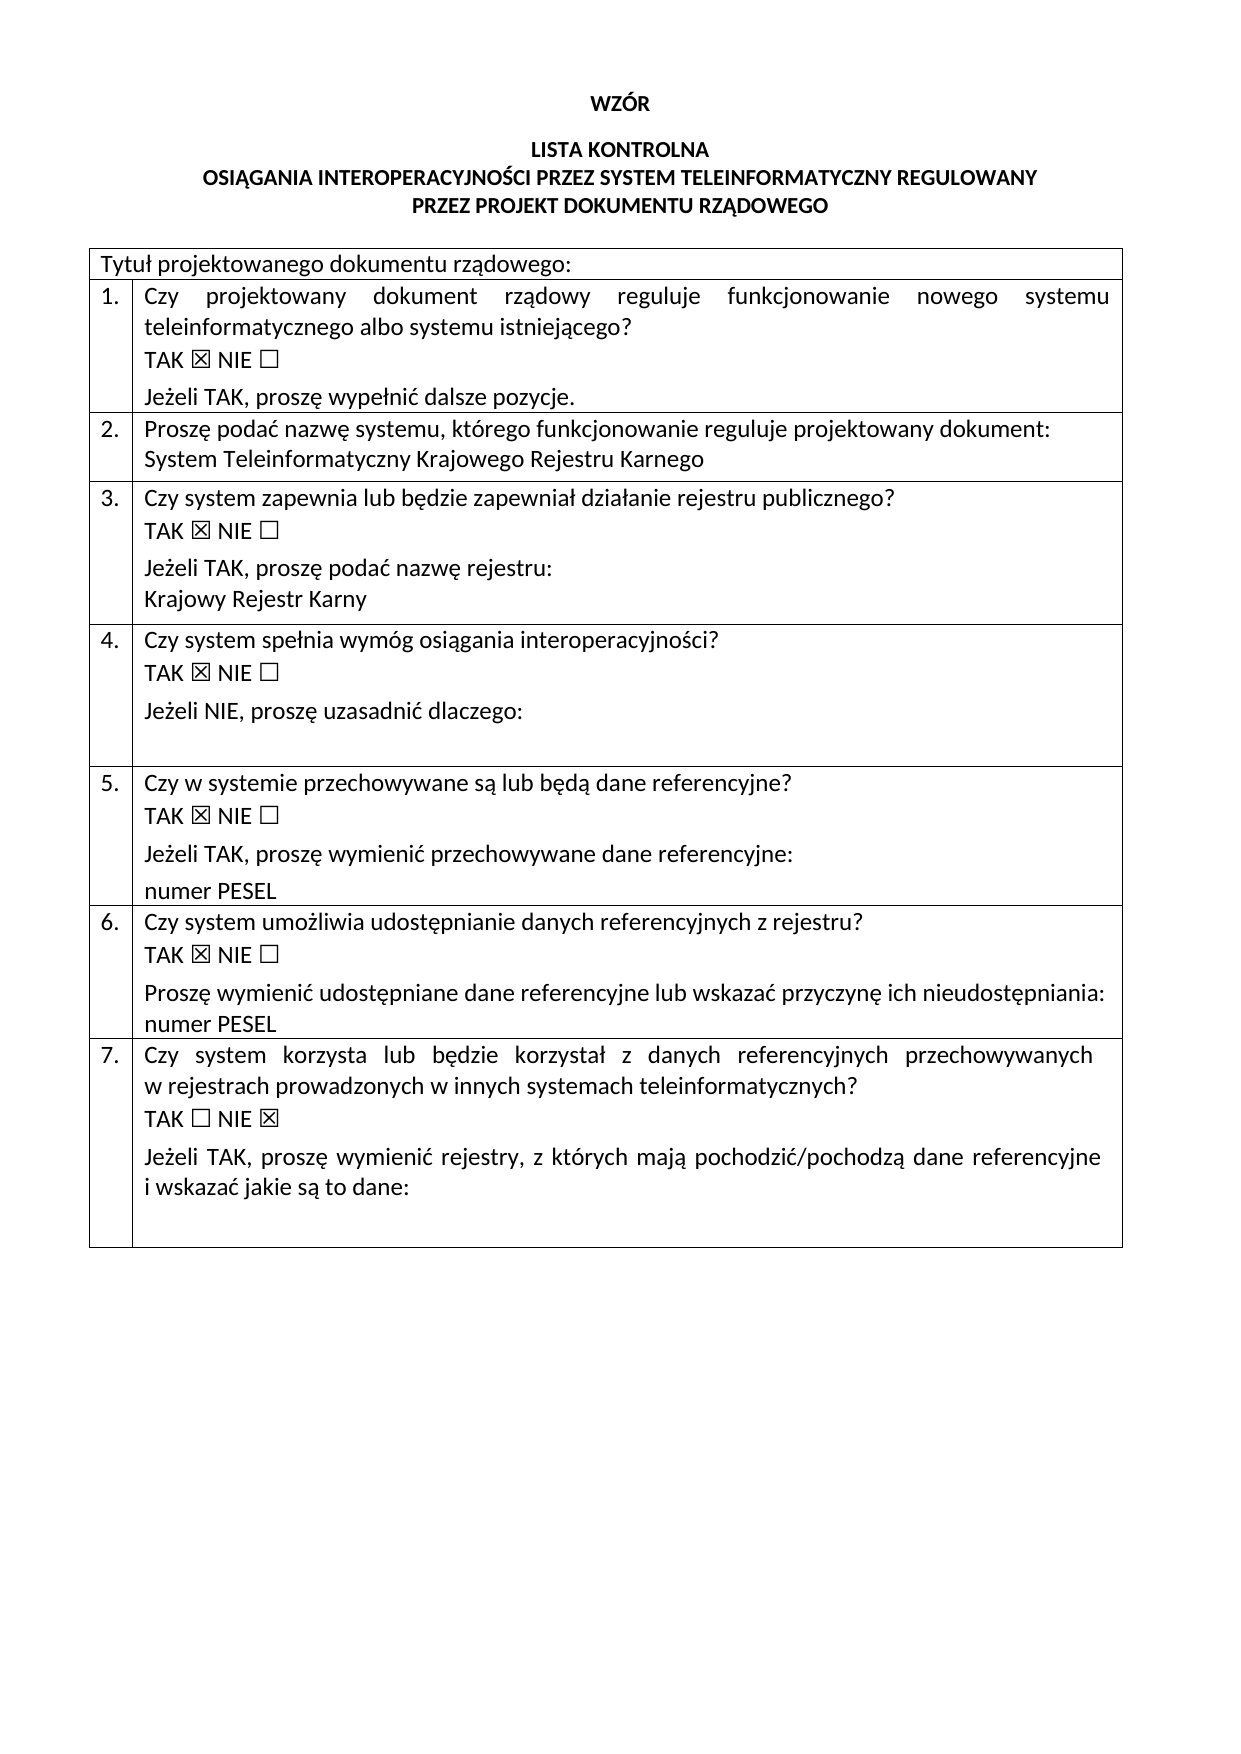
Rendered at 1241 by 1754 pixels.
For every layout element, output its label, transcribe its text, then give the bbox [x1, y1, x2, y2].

table_cell [90, 625, 132, 766]
text PRZEZ PROJEKT DOKUMENTU RZĄDOWEGO [89, 192, 1152, 219]
table_cell [90, 1039, 132, 1247]
table_cell Proszę podać nazwę systemu, którego funkcjonowanie reguluje projektowany dokument: System Teleinformatyczny Krajowego Rejestru Karnego [133, 413, 1122, 481]
table_cell Czy system umożliwia udostępnianie danych referencyjnych z rejestru? TAK NIE Proszę wymienić udostępniane dane referencyjne lub wskazać przyczynę ich nieudostępniania: numer PESEL [133, 906, 1122, 1038]
text LISTA KONTROLNA OSIĄGANIA INTEROPERACYJNOŚCI PRZEZ SYSTEM TELEINFORMATYCZNY REGULOWANY [89, 136, 1152, 192]
table_cell [90, 413, 132, 481]
table_cell Czy projektowany dokument rządowy reguluje funkcjonowanie nowego systemu teleinformatycznego albo systemu istniejącego? TAK NIE Jeżeli TAK, proszę wypełnić dalsze pozycje. [133, 280, 1122, 412]
table_cell Czy w systemie przechowywane są lub będą dane referencyjne? TAK NIE Jeżeli TAK, proszę wymienić przechowywane dane referencyjne: numer PESEL [133, 767, 1122, 905]
table_header Tytuł projektowanego dokumentu rządowego: [90, 249, 1122, 279]
table_cell [90, 767, 132, 905]
table_cell [90, 482, 132, 623]
table_cell Czy system spełnia wymóg osiągania interoperacyjności? TAK NIE Jeżeli NIE, proszę uzasadnić dlaczego: [133, 625, 1122, 766]
table_cell Czy system korzysta lub będzie korzystał z danych referencyjnych przechowywanych w rejestrach prowadzonych w innych systemach teleinformatycznych? TAK NIE Jeżeli TAK, proszę wymienić rejestry, z których mają pochodzić/pochodzą dane referencyjne i wskazać jakie są to dane: [133, 1039, 1122, 1247]
table_cell Czy system zapewnia lub będzie zapewniał działanie rejestru publicznego? TAK NIE Jeżeli TAK, proszę podać nazwę rejestru: Krajowy Rejestr Karny [133, 482, 1122, 623]
text WZÓR [89, 89, 1152, 117]
table_cell [90, 906, 132, 1038]
table_cell [90, 280, 132, 412]
